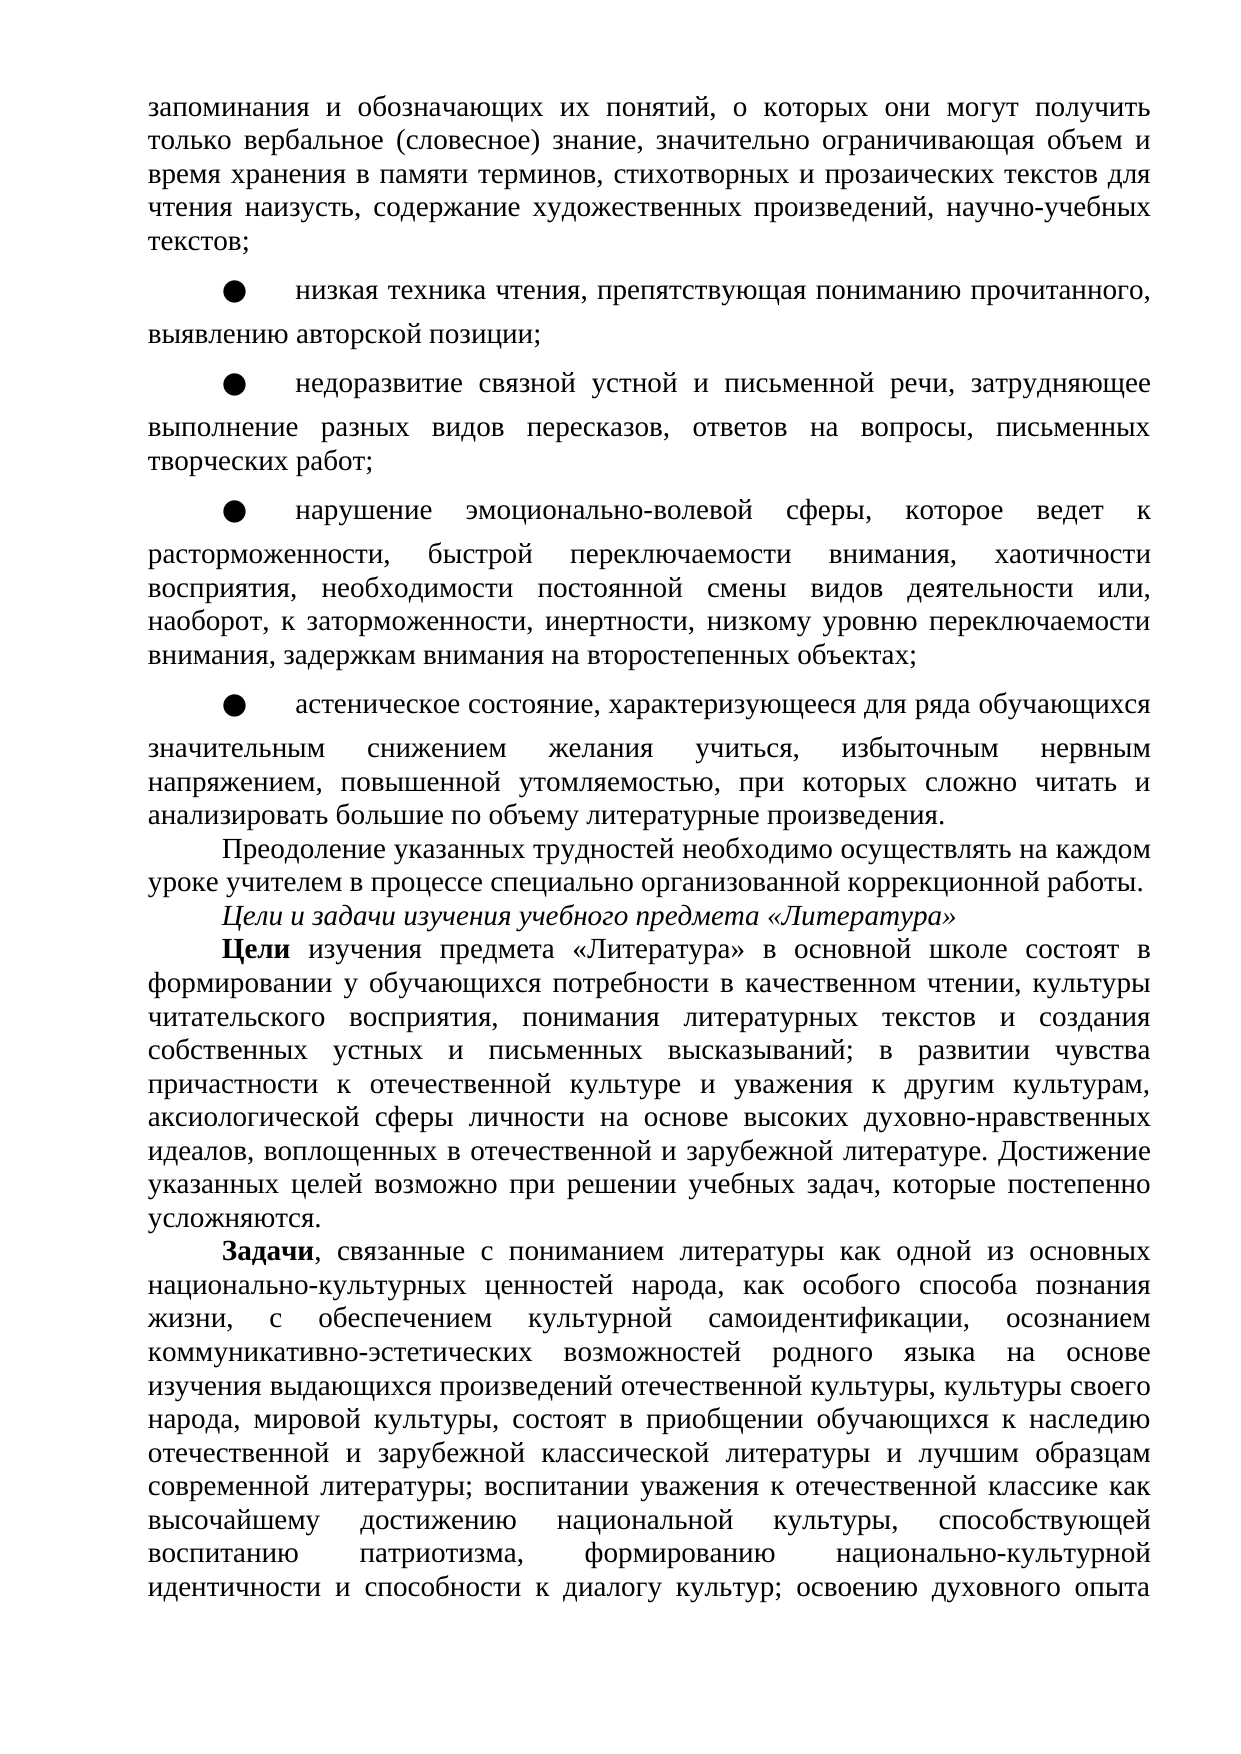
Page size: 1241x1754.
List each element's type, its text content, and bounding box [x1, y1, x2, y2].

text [148, 1233, 1152, 1602]
text Цели и задачи изучения учебного предмета «Литература» [148, 898, 1152, 932]
text Преодоление указанных трудностей необходимо осуществлять на каждом уроке учителем в процессе специально организованной коррекционной работы. [148, 831, 1152, 898]
list низкая техника чтения, препятствующая пониманию прочитанного, выявлению авторской позиции; [148, 256, 1152, 350]
list астеническое состояние, характеризующееся для ряда обучающихся значительным снижением желания учиться, избыточным нервным напряжением, повышенной утомляемостью, при которых сложно читать и анализировать большие по объему литературные произведения. [148, 671, 1152, 831]
list недоразвитие связной устной и письменной речи, затрудняющее выполнение разных видов пересказов, ответов на вопросы, письменных творческих работ; [148, 350, 1152, 477]
list нарушение эмоционально-волевой сферы, которое ведет к расторможенности, быстрой переключаемости внимания, хаотичности восприятия, необходимости постоянной смены видов деятельности или, наоборот, к заторможенности, инертности, низкому уровню переключаемости внимания, задержкам внимания на второстепенных объектах; [148, 477, 1152, 671]
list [148, 89, 1152, 256]
text Цели изучения предмета «Литература» в основной школе состоят в формировании у обучающихся потребности в качественном чтении, культуры читательского восприятия, понимания литературных текстов и создания собственных устных и письменных высказываний; в развитии чувства причастности к отечественной культуре и уважения к другим культурам, аксиологической сферы личности на основе высоких духовно-нравственных идеалов, воплощенных в отечественной и зарубежной литературе. Достижение указанных целей возможно при решении учебных задач, которые постепенно усложняются. [148, 932, 1152, 1233]
